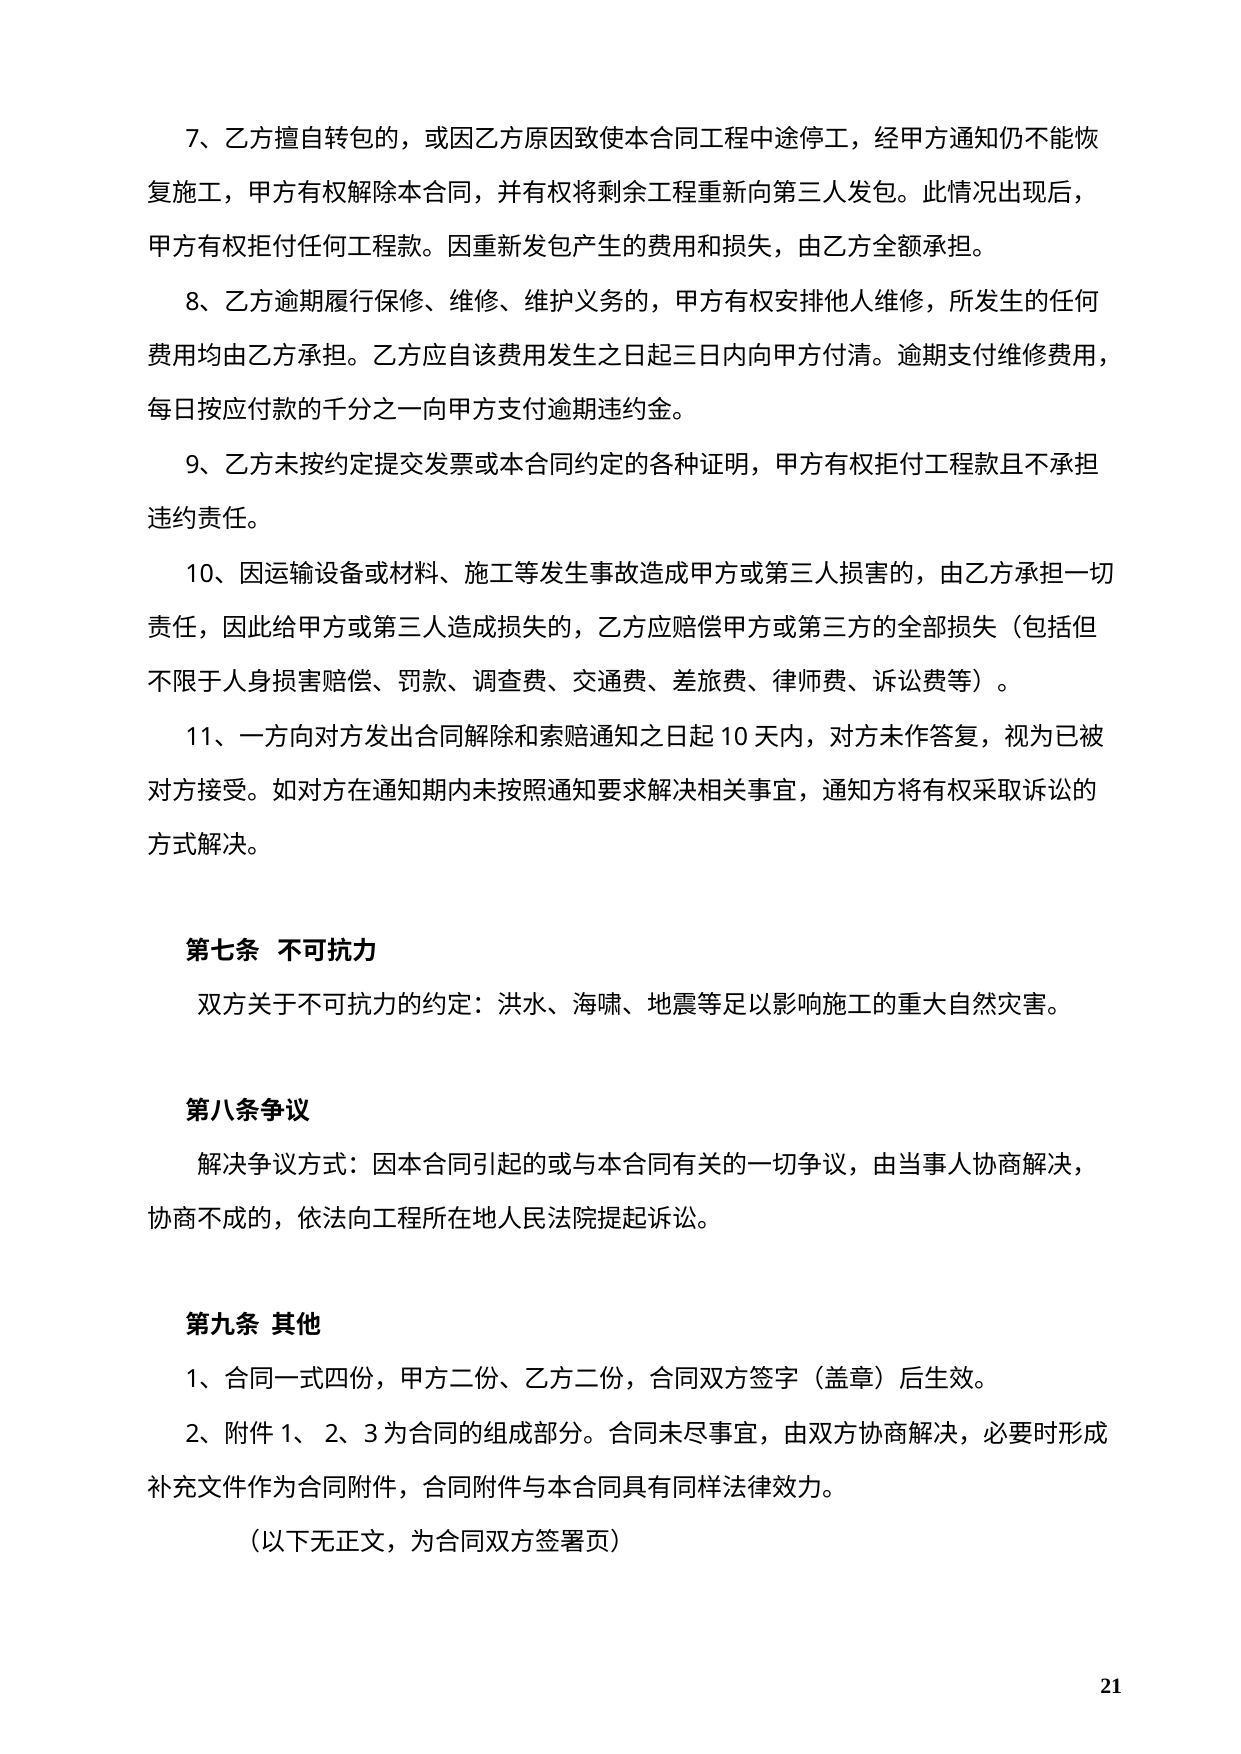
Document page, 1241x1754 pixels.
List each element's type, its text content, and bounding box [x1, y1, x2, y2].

text 解决争议方式：因本合同引起的或与本合同有关的一切争议，由当事人协商解决，协商不成的，依法向工程所在地人民法院提起诉讼。 [148, 1144, 1122, 1235]
text （以下无正文，为合同双方签署页） [148, 1522, 1122, 1558]
text 第七条 不可抗力 [148, 930, 1122, 967]
text 8、乙方逾期履行保修、维修、维护义务的，甲方有权安排他人维修，所发生的任何费用均由乙方承担。乙方应自该费用发生之日起三日内向甲方付清。逾期支付维修费用，每日按应付款的千分之一向甲方支付逾期违约金。 [148, 281, 1122, 426]
text 7、乙方擅自转包的，或因乙方原因致使本合同工程中途停工，经甲方通知仍不能恢复施工，甲方有权解除本合同，并有权将剩余工程重新向第三人发包。此情况出现后，甲方有权拒付任何工程款。因重新发包产生的费用和损失，由乙方全额承担。 [148, 118, 1122, 263]
text 第八条争议 [148, 1090, 1122, 1126]
text 11、一方向对方发出合同解除和索赔通知之日起 10 天内，对方未作答复，视为已被对方接受。如对方在通知期内未按照通知要求解决相关事宜，通知方将有权采取诉讼的方式解决。 [148, 716, 1122, 861]
text 2、附件1、 2、3为合同的组成部分。合同未尽事宜，由双方协商解决，必要时形成补充文件作为合同附件，合同附件与本合同具有同样法律效力。 [148, 1413, 1122, 1504]
text 第九条 其他 [148, 1304, 1122, 1341]
text 9、乙方未按约定提交发票或本合同约定的各种证明，甲方有权拒付工程款且不承担违约责任。 [148, 444, 1122, 535]
text 10、因运输设备或材料、施工等发生事故造成甲方或第三人损害的，由乙方承担一切责任，因此给甲方或第三人造成损失的，乙方应赔偿甲方或第三方的全部损失（包括但不限于人身损害赔偿、罚款、调查费、交通费、差旅费、律师费、诉讼费等）。 [148, 553, 1122, 698]
text 双方关于不可抗力的约定：洪水、海啸、地震等足以影响施工的重大自然灾害。 [148, 985, 1122, 1021]
text 1、合同一式四份，甲方二份、乙方二份，合同双方签字（盖章）后生效。 [148, 1359, 1122, 1395]
